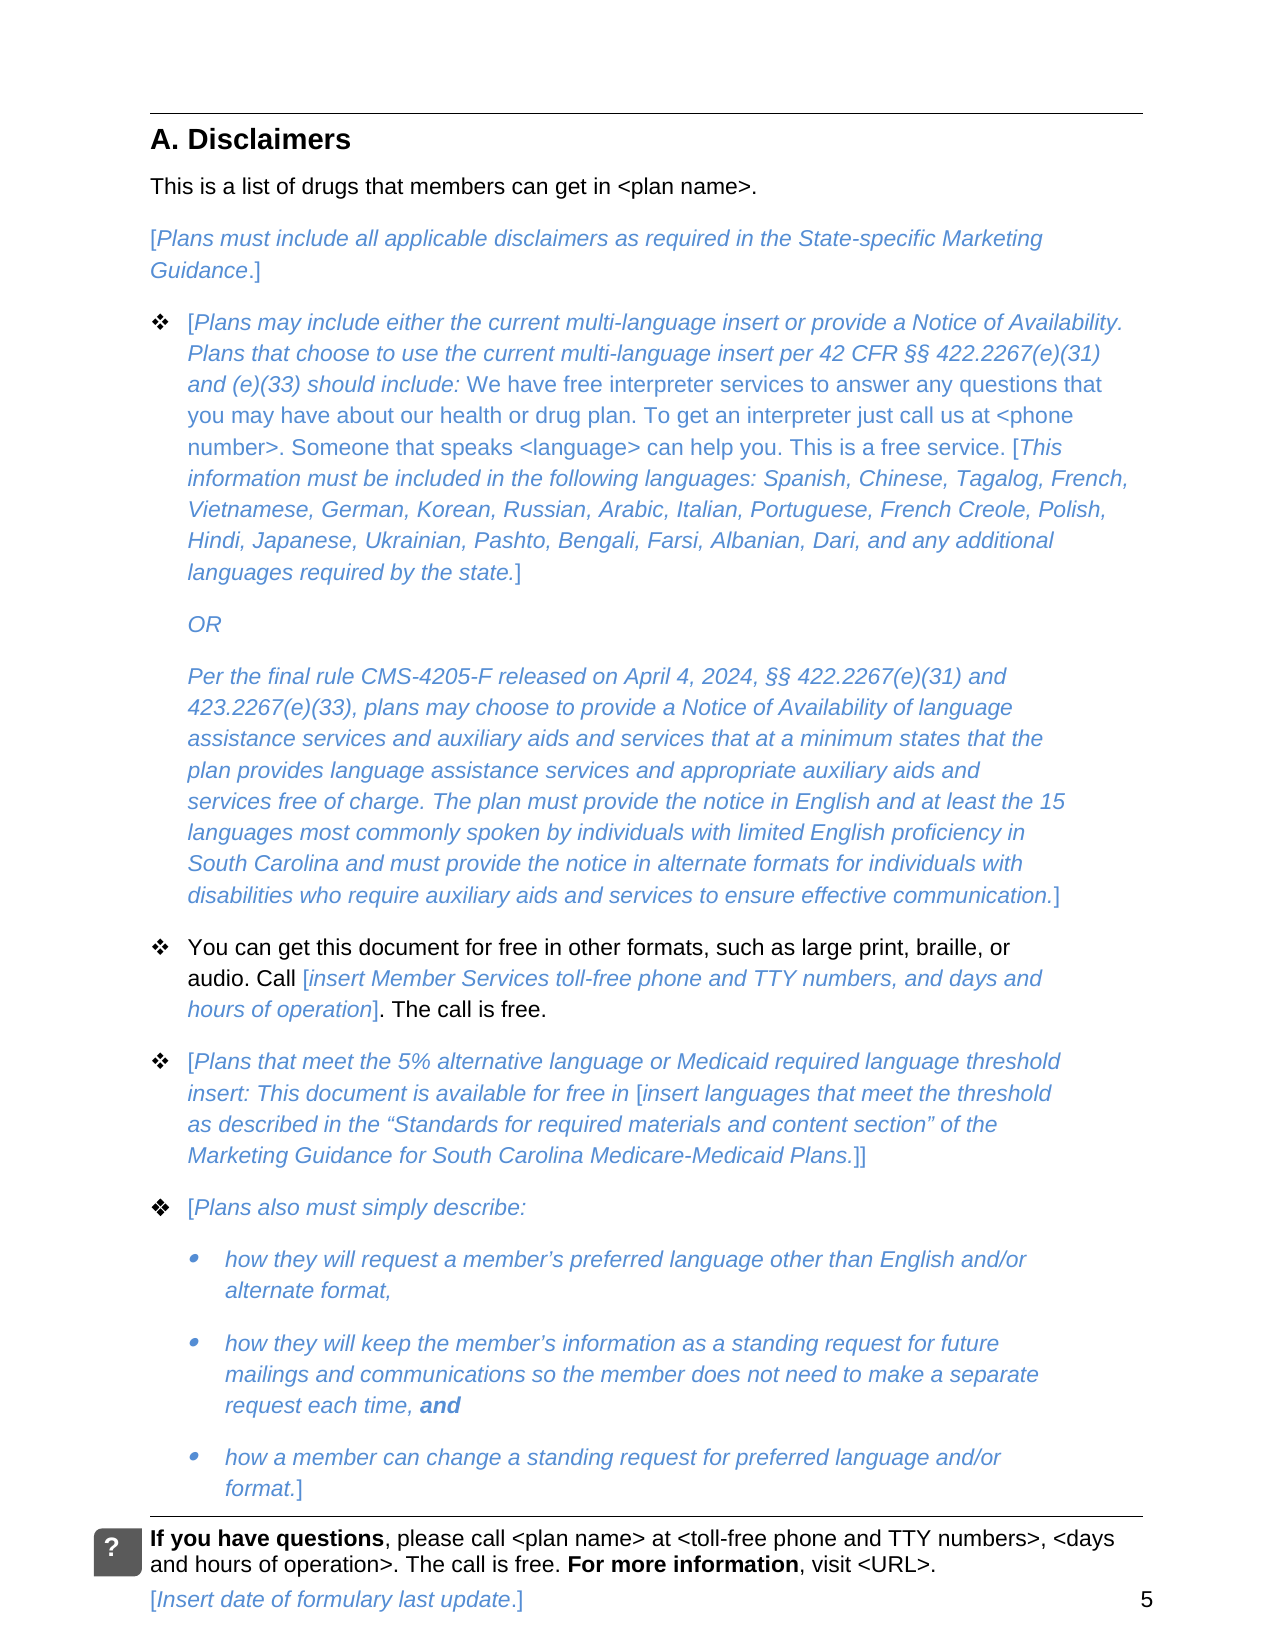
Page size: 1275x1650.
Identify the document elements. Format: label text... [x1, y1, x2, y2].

list how they will request a member’s preferred language other than English and/or alternate format, [187, 1243, 1068, 1305]
text This is a list of drugs that members can get in <plan name>. [150, 170, 1143, 201]
list You can get this document for free in other formats, such as large print, braille, or audio. Call [insert Member Services toll-free phone and TTY numbers, and days and hours of operation]. The call is free. [150, 930, 1068, 1024]
list [Plans that meet the 5% alternative language or Medicaid required language threshold insert: This document is available for free in [insert languages that meet the threshold as described in the “Standards for required materials and content section” of the Marketing Guidance for South Carolina Medicare-Medicaid Plans.]] [150, 1045, 1068, 1170]
list OR [187, 607, 1068, 638]
list how a member can change a standing request for preferred language and/or format.] [187, 1441, 1068, 1503]
list [Plans also must simply describe: [150, 1191, 1068, 1222]
list [Plans may include either the current multi-language insert or provide a Notice of Availability. Plans that choose to use the current multi-language insert per 42 CFR §§ 422.2267(e)(31) and (e)(33) should include: We have free interpreter services to answer any questions that you may have about our health or drug plan. To get an interpreter just call us at <phone number>. Someone that speaks <language> can help you. This is a free service. [This information must be included in the following languages: Spanish, Chinese, Tagalog, French, Vietnamese, German, Korean, Russian, Arabic, Italian, Portuguese, French Creole, Polish, Hindi, Japanese, Ukrainian, Pashto, Bengali, Farsi, Albanian, Dari, and any additional languages required by the state.] [150, 305, 1143, 586]
list how they will keep the member’s information as a standing request for future mailings and communications so the member does not need to make a separate request each time, and [187, 1326, 1068, 1420]
subtitle Disclaimers [150, 114, 1143, 157]
list Per the final rule CMS-4205-F released on April 4, 2024, §§ 422.2267(e)(31) and 423.2267(e)(33), plans may choose to provide a Notice of Availability of language assistance services and auxiliary aids and services that at a minimum states that the plan provides language assistance services and appropriate auxiliary aids and services free of charge. The plan must provide the notice in English and at least the 15 languages most commonly spoken by individuals with limited English proficiency in South Carolina and must provide the notice in alternate formats for individuals with disabilities who require auxiliary aids and services to ensure effective communication.] [187, 659, 1068, 909]
list [Plans must include all applicable disclaimers as required in the State-specific Marketing Guidance.] [150, 222, 1068, 284]
